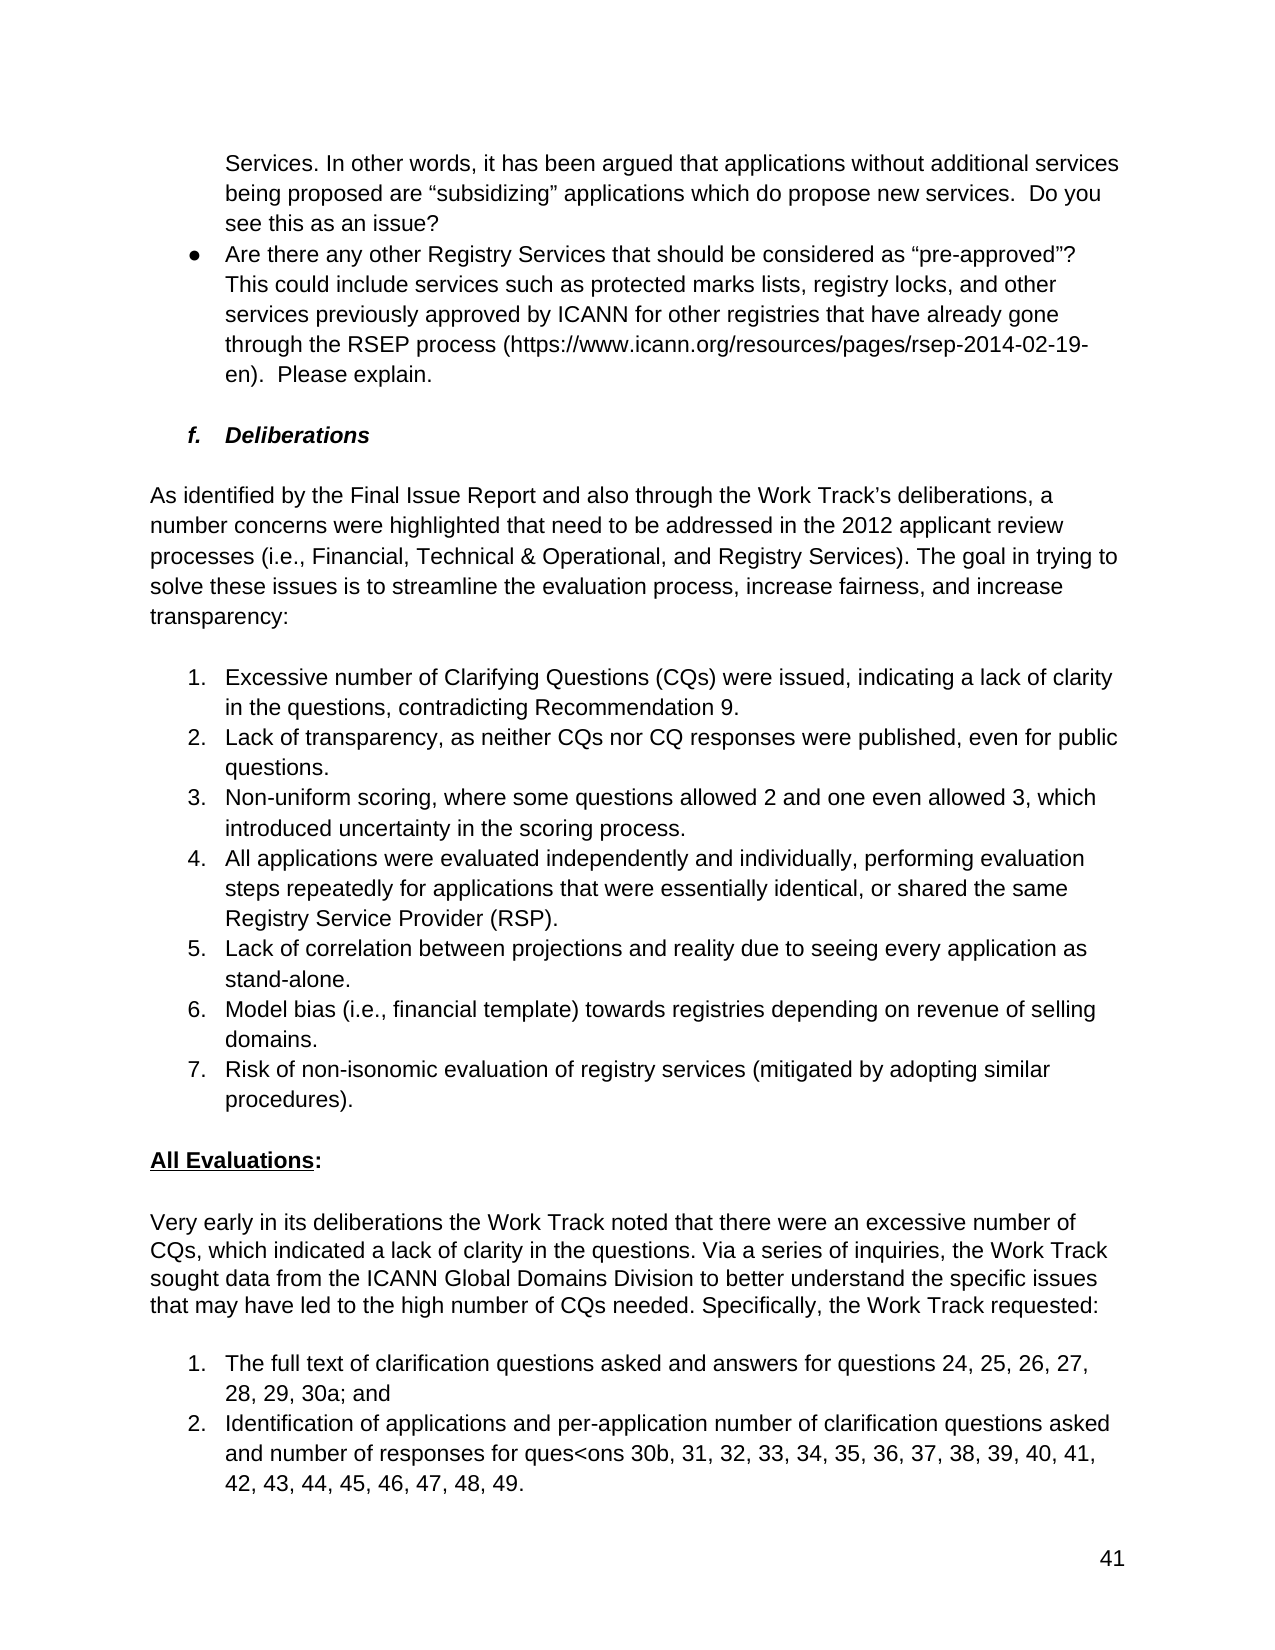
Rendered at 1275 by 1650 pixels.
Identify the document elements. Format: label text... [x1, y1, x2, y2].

text All Evaluations: [150, 1147, 1125, 1173]
list Are there any other Registry Services that should be considered as “pre-approved”? This could include services such as protected marks lists, registry locks, and other services previously approved by ICANN for other registries that have already gone through the RSEP process (https://www.icann.org/resources/pages/rsep-2014-02-19-en). Please explain. [187, 241, 1125, 388]
list Deliberations [187, 422, 1125, 448]
list Model bias (i.e., financial template) towards registries depending on revenue of selling domains. [187, 996, 1125, 1052]
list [187, 150, 1125, 237]
list Risk of non-isonomic evaluation of registry services (mitigated by adopting similar procedures). [187, 1056, 1125, 1113]
list Non-uniform scoring, where some questions allowed 2 and one even allowed 3, which introduced uncertainty in the scoring process. [187, 784, 1125, 841]
list Identification of applications and per-application number of clarification questions asked and number of responses for ques<ons 30b, 31, 32, 33, 34, 35, 36, 37, 38, 39, 40, 41, 42, 43, 44, 45, 46, 47, 48, 49. [187, 1410, 1125, 1497]
list Lack of transparency, as neither CQs nor CQ responses were published, even for public questions. [187, 724, 1125, 781]
list Excessive number of Clarifying Questions (CQs) were issued, indicating a lack of clarity in the questions, contradicting Recommendation 9. [187, 663, 1125, 720]
list All applications were evaluated independently and individually, performing evaluation steps repeatedly for applications that were essentially identical, or shared the same Registry Service Provider (RSP). [187, 845, 1125, 932]
list The full text of clarification questions asked and answers for questions 24, 25, 26, 27, 28, 29, 30a; and [187, 1349, 1125, 1406]
text As identified by the Final Issue Report and also through the Work Track’s deliberations, a number concerns were highlighted that need to be addressed in the 2012 applicant review processes (i.e., Financial, Technical & Operational, and Registry Services). The goal in trying to solve these issues is to streamline the evaluation process, increase fairness, and increase transparency: [150, 482, 1125, 629]
text Very early in its deliberations the Work Track noted that there were an excessive number of CQs, which indicated a lack of clarity in the questions. Via a series of inquiries, the Work Track sought data from the ICANN Global Domains Division to better understand the specific issues that may have led to the high number of CQs needed. Specifically, the Work Track requested: [150, 1209, 1125, 1318]
list Lack of correlation between projections and reality due to seeing every application as stand-alone. [187, 935, 1125, 992]
